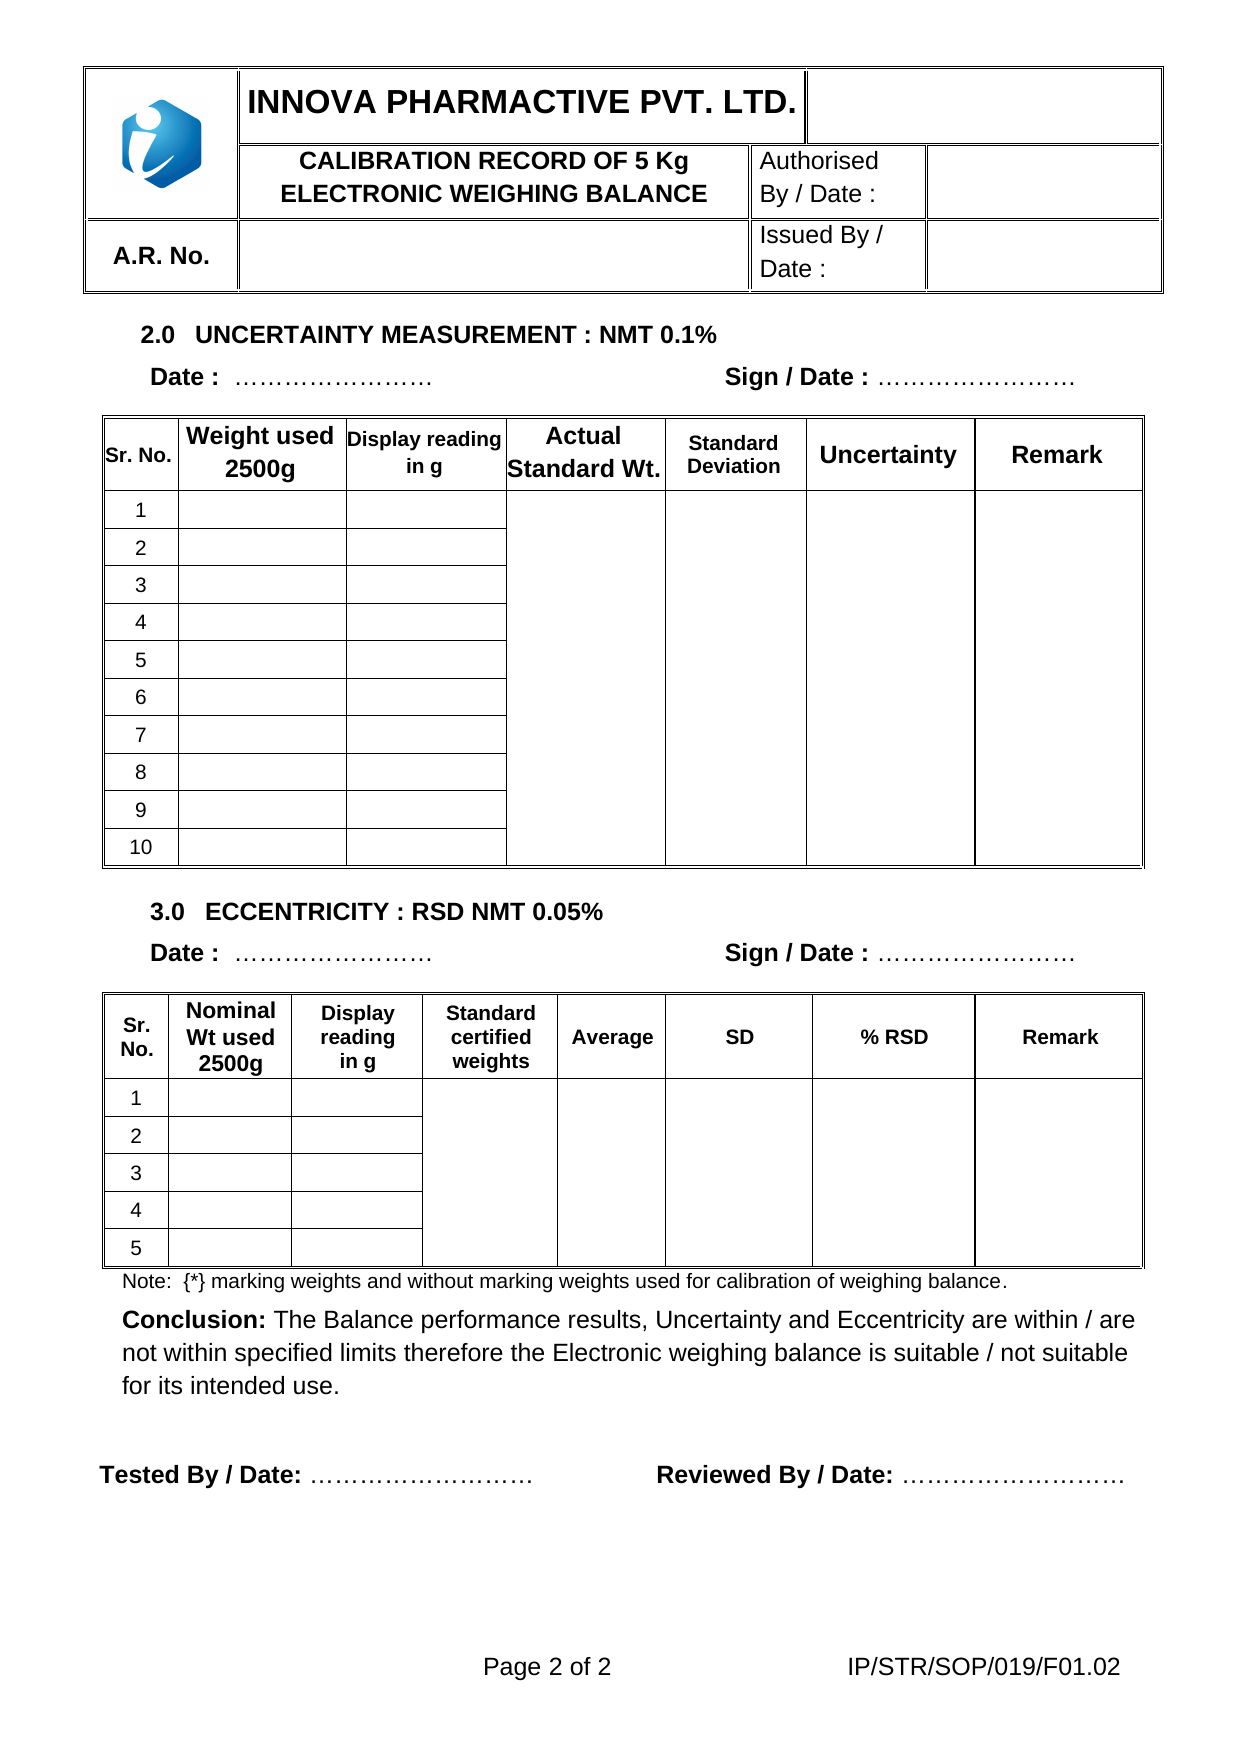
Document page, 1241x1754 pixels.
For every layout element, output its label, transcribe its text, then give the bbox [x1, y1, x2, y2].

table_cell [179, 529, 346, 565]
table_cell [347, 641, 506, 678]
table_cell [179, 604, 346, 640]
text Conclusion: The Balance performance results, Uncertainty and Eccentricity are within / are not within specified limits therefore the Electronic weighing balance is suitable / not suitable for its intended use. [122, 1305, 1143, 1400]
table_header Average [558, 995, 665, 1078]
table_cell [347, 716, 506, 753]
table_cell [976, 491, 1142, 865]
table_cell [169, 1079, 291, 1116]
table_cell [347, 529, 506, 565]
table_cell 3 [105, 566, 178, 603]
table_cell 6 [105, 679, 178, 715]
table_header SD [666, 995, 812, 1078]
table_header Remark [976, 419, 1142, 490]
table_cell 7 [105, 716, 178, 753]
table_header Actual Standard Wt. [507, 419, 665, 490]
table_cell [292, 1117, 422, 1153]
table_cell [179, 679, 346, 715]
table_cell [179, 754, 346, 790]
table_cell [292, 1192, 422, 1228]
table_cell [179, 641, 346, 678]
table_header Tested By / Date: ……………………… [88, 1437, 645, 1512]
text Date : …………………… Sign / Date : …………………… [150, 362, 1090, 390]
table_header Uncertainty [807, 419, 974, 490]
table_cell [169, 1154, 291, 1191]
table_cell 3 [105, 1154, 168, 1191]
table_cell [179, 716, 346, 753]
table_cell 4 [105, 1192, 168, 1228]
table_header Sr. No. [105, 419, 178, 490]
table_header % RSD [813, 995, 974, 1078]
table_cell [292, 1229, 422, 1266]
table_cell 2 [105, 529, 178, 565]
table_header Remark [976, 995, 1142, 1078]
table_cell [507, 491, 665, 865]
table_cell [169, 1229, 291, 1266]
table_header Sr. No. [105, 995, 168, 1078]
table_cell [179, 566, 346, 603]
table_cell [666, 1079, 812, 1266]
table_cell [666, 491, 806, 865]
table_cell 1 [105, 1079, 168, 1116]
table_cell [423, 1079, 557, 1266]
list UNCERTAINTY MEASUREMENT : NMT 0.1% [140, 320, 1090, 349]
table_header Standard certified weights [423, 995, 557, 1078]
table_cell [976, 1079, 1142, 1266]
table_header Standard Deviation [666, 419, 806, 490]
table_cell 4 [105, 604, 178, 640]
table_cell [347, 604, 506, 640]
table_cell 5 [105, 641, 178, 678]
table_cell [292, 1154, 422, 1191]
picture [112, 95, 211, 191]
table_cell [558, 1079, 665, 1266]
table_cell 5 [105, 1229, 168, 1266]
text Note: {*} marking weights and without marking weights used for calibration of weighing balance. [122, 1269, 1090, 1293]
table_header Nominal Wt used 2500g [169, 995, 291, 1078]
table_cell [347, 679, 506, 715]
table_header Weight used 2500g [179, 419, 346, 490]
list ECCENTRICITY : RSD NMT 0.05% [150, 897, 1090, 926]
table_cell [807, 491, 974, 865]
table_cell [347, 566, 506, 603]
table_cell [347, 791, 506, 828]
table_cell [347, 491, 506, 528]
table_cell 10 [105, 829, 178, 865]
table_header Reviewed By / Date: ……………………… [645, 1437, 1152, 1512]
table_cell [169, 1117, 291, 1153]
table_cell [347, 829, 506, 865]
table_cell 8 [105, 754, 178, 790]
table_cell [169, 1192, 291, 1228]
table_header Display reading in g [347, 419, 506, 490]
table_header Display reading in g [292, 995, 422, 1078]
table_cell [179, 491, 346, 528]
table_cell [813, 1079, 974, 1266]
table_cell 9 [105, 791, 178, 828]
table_cell 1 [105, 491, 178, 528]
table_cell 2 [105, 1117, 168, 1153]
text Date : …………………… Sign / Date : …………………… [150, 938, 1090, 967]
table_cell [179, 829, 346, 865]
table_cell [347, 754, 506, 790]
table_cell [292, 1079, 422, 1116]
table_cell [179, 791, 346, 828]
